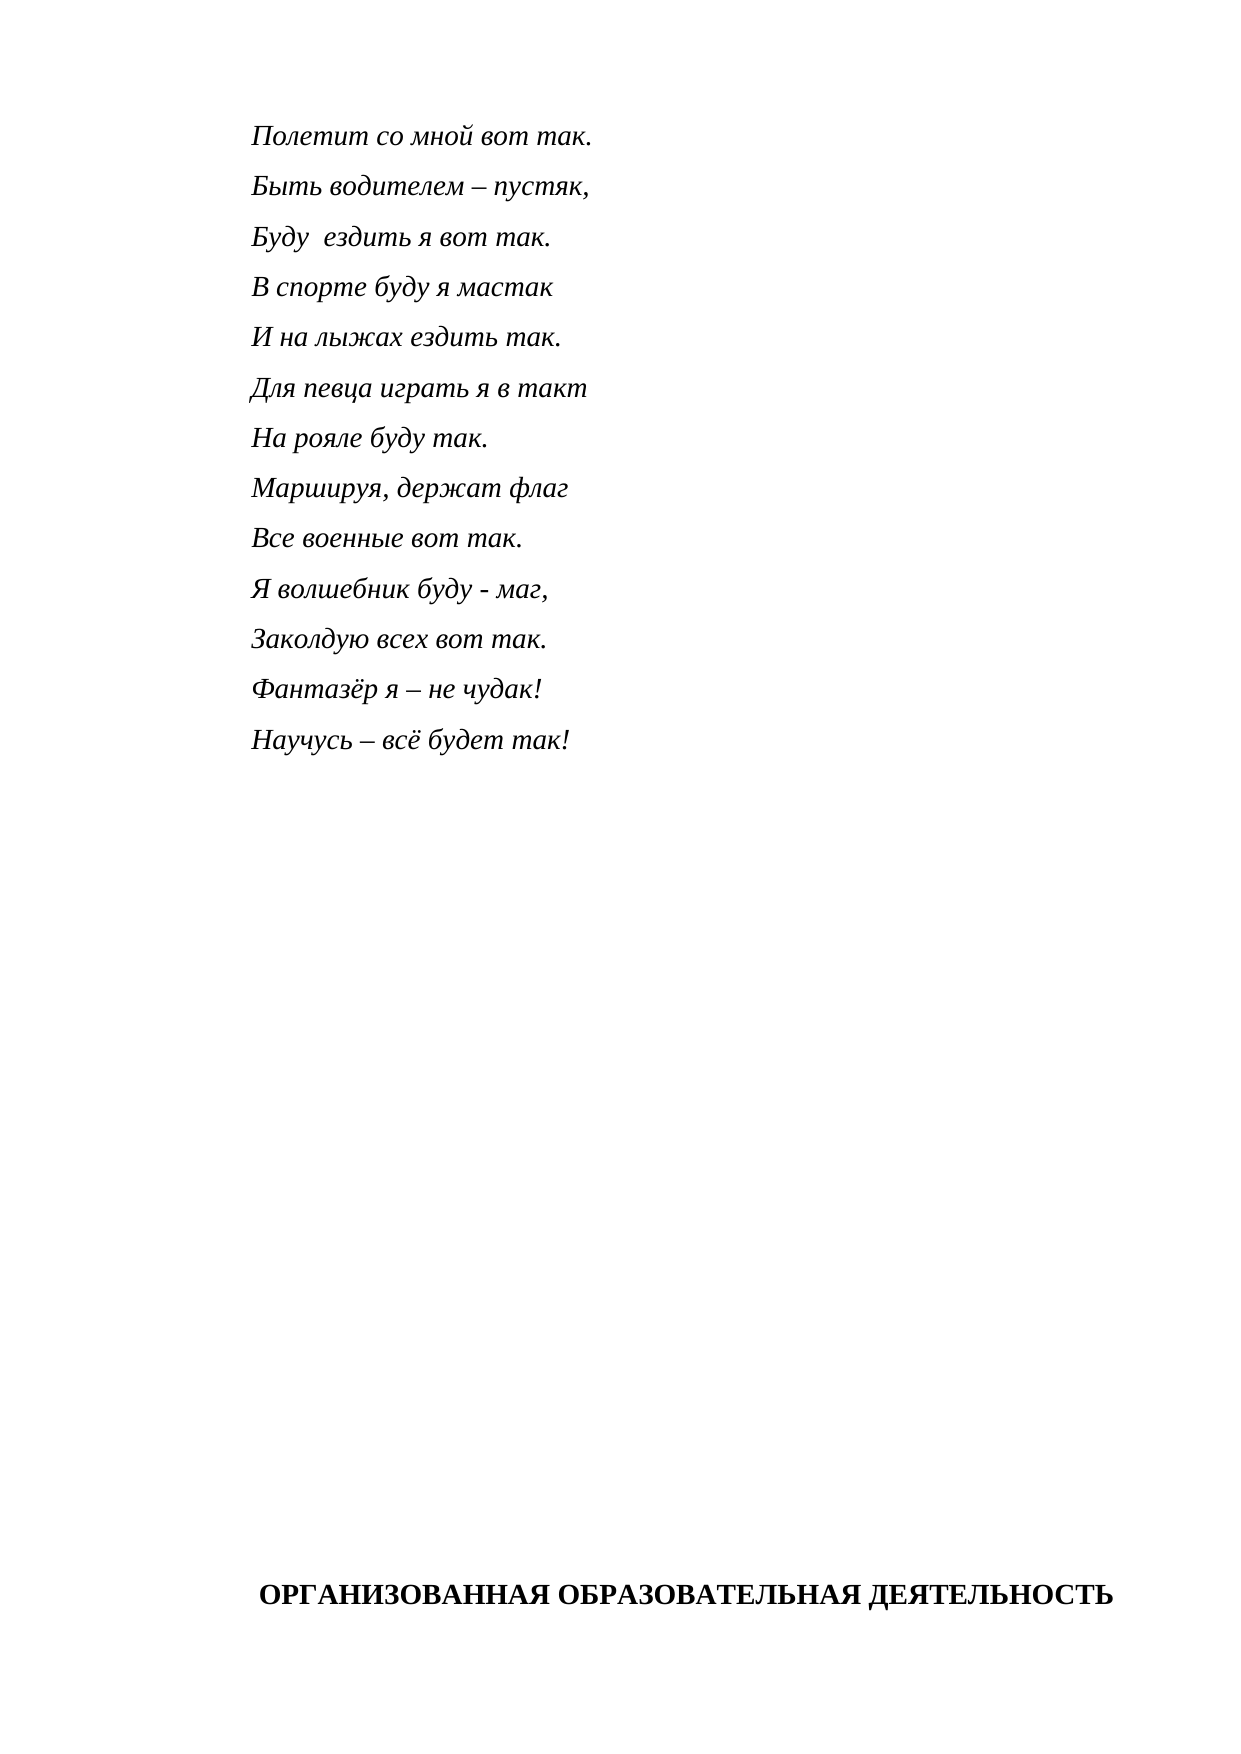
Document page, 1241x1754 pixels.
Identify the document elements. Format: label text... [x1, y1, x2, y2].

text И на лыжах ездить так. [118, 319, 1122, 353]
text Заколдую всех вот так. [118, 621, 1122, 655]
text Фантазёр я – не чудак! [118, 672, 1122, 705]
text На рояле буду так. [118, 420, 1122, 453]
text Для певца играть я в такт [118, 370, 1122, 403]
text Быть водителем – пустяк, [118, 168, 1122, 202]
text Буду ездить я вот так. [118, 219, 1122, 252]
text Я волшебник буду - маг, [118, 571, 1122, 604]
text Все военные вот так. [118, 521, 1122, 554]
text Полетит со мной вот так. [118, 118, 1122, 152]
text ОРГАНИЗОВАННАЯ ОБРАЗОВАТЕЛЬНАЯ ДЕЯТЕЛЬНОСТЬ [118, 1577, 1122, 1611]
text Маршируя, держат флаг [118, 470, 1122, 504]
text Научусь – всё будет так! [118, 722, 1122, 755]
text В спорте буду я мастак [118, 269, 1122, 303]
